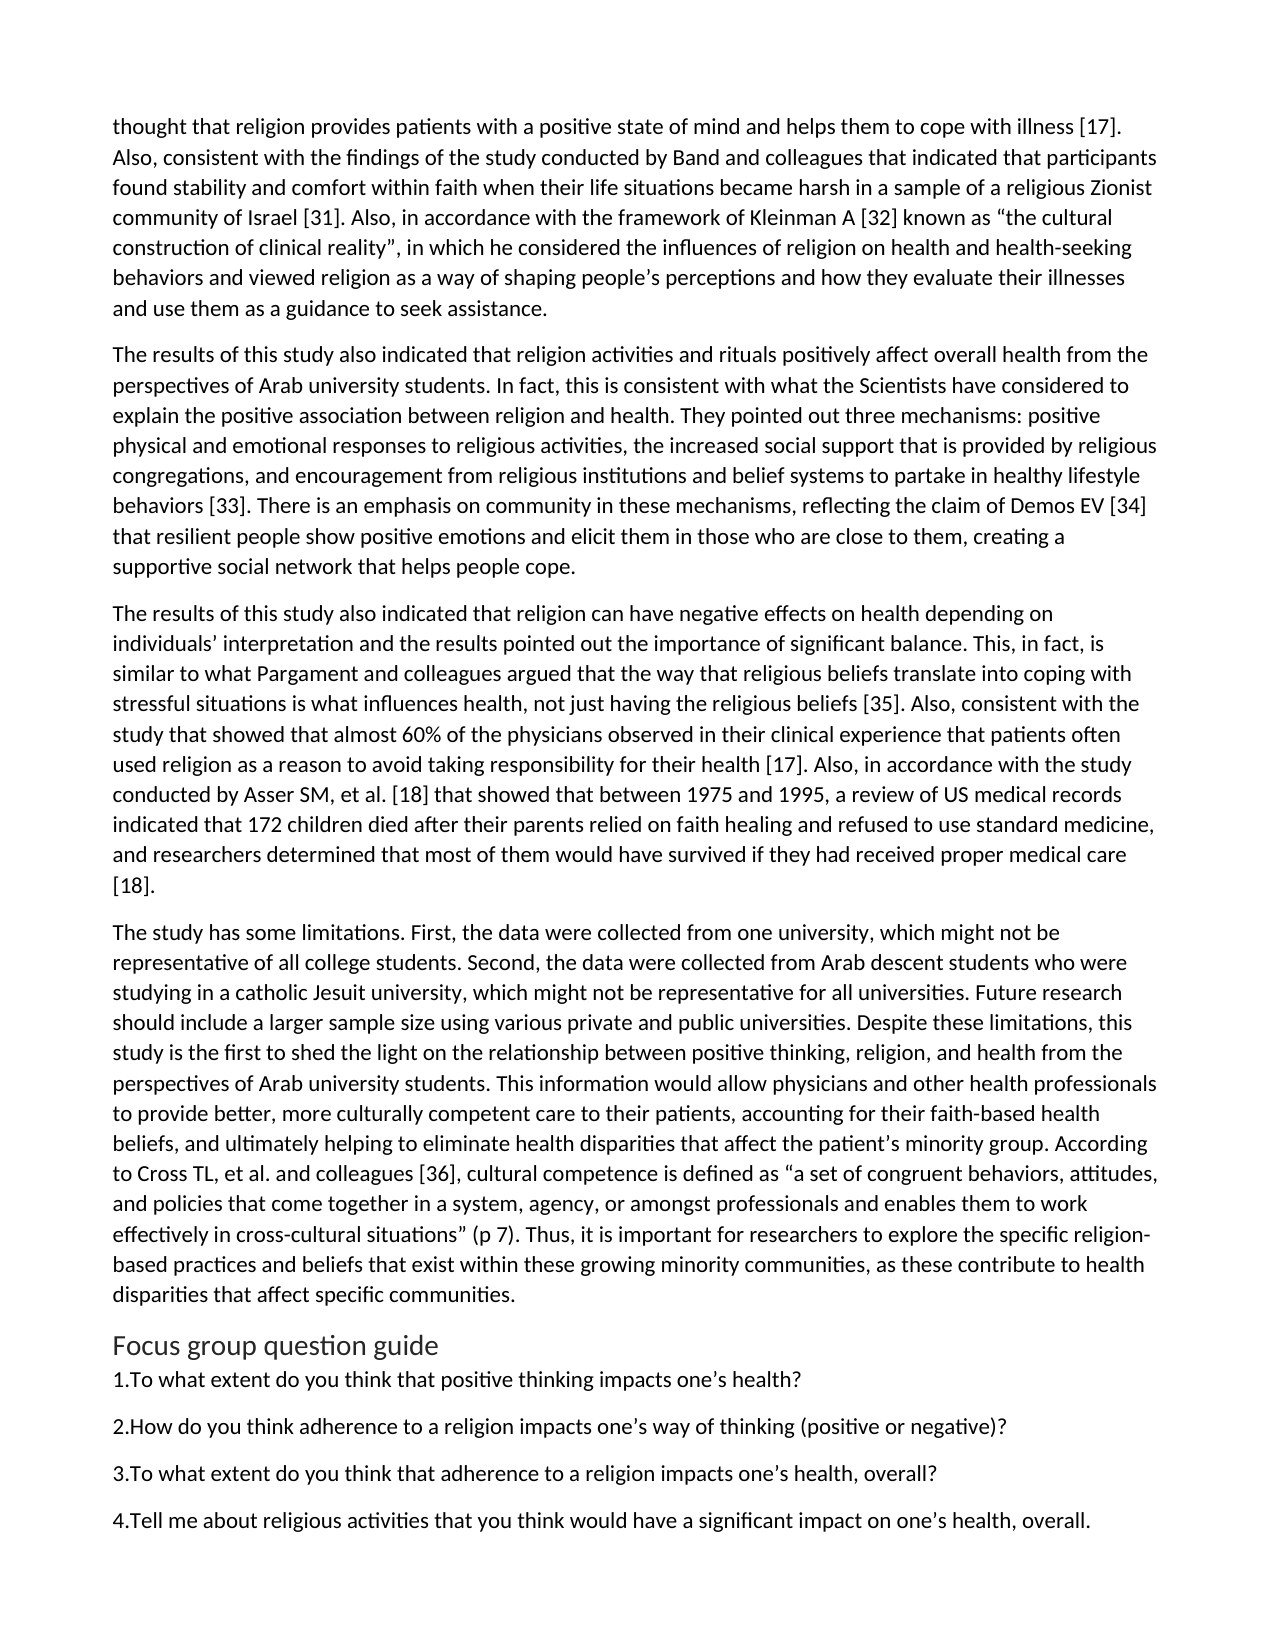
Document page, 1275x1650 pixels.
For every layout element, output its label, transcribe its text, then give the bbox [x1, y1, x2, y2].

text The results of this study also indicated that religion can have negative effects on health depending on individuals’ interpretation and the results pointed out the importance of significant balance. This, in fact, is similar to what Pargament and colleagues argued that the way that religious beliefs translate into coping with stressful situations is what influences health, not just having the religious beliefs [35]. Also, consistent with the study that showed that almost 60% of the physicians observed in their clinical experience that patients often used religion as a reason to avoid taking responsibility for their health [17]. Also, in accordance with the study conducted by Asser SM, et al. [18] that showed that between 1975 and 1995, a review of US medical records indicated that 172 children died after their parents relied on faith healing and refused to use standard medicine, and researchers determined that most of them would have survived if they had received proper medical care [18]. [112, 599, 1162, 899]
text 1.To what extent do you think that positive thinking impacts one’s health? [112, 1366, 1162, 1393]
text The study has some limitations. First, the data were collected from one university, which might not be representative of all college students. Second, the data were collected from Arab descent students who were studying in a catholic Jesuit university, which might not be representative for all universities. Future research should include a larger sample size using various private and public universities. Despite these limitations, this study is the first to shed the light on the relationship between positive thinking, religion, and health from the perspectives of Arab university students. This information would allow physicians and other health professionals to provide better, more culturally competent care to their patients, accounting for their faith-based health beliefs, and ultimately helping to eliminate health disparities that affect the patient’s minority group. According to Cross TL, et al. and colleagues [36], cultural competence is defined as “a set of congruent behaviors, attitudes, and policies that come together in a system, agency, or amongst professionals and enables them to work effectively in cross-cultural situations” (p 7). Thus, it is important for researchers to explore the specific religion-based practices and beliefs that exist within these growing minority communities, as these contribute to health disparities that affect specific communities. [112, 918, 1162, 1308]
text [112, 112, 1162, 322]
text 4.Tell me about religious activities that you think would have a significant impact on one’s health, overall. [112, 1506, 1162, 1534]
text 3.To what extent do you think that adherence to a religion impacts one’s health, overall? [112, 1459, 1162, 1487]
subtitle Focus group question guide [112, 1327, 1162, 1363]
text The results of this study also indicated that religion activities and rituals positively affect overall health from the perspectives of Arab university students. In fact, this is consistent with what the Scientists have considered to explain the positive association between religion and health. They pointed out three mechanisms: positive physical and emotional responses to religious activities, the increased social support that is provided by religious congregations, and encouragement from religious institutions and belief systems to partake in healthy lifestyle behaviors [33]. There is an emphasis on community in these mechanisms, reflecting the claim of Demos EV [34] that resilient people show positive emotions and elicit them in those who are close to them, creating a supportive social network that helps people cope. [112, 341, 1162, 580]
text 2.How do you think adherence to a religion impacts one’s way of thinking (positive or negative)? [112, 1412, 1162, 1440]
